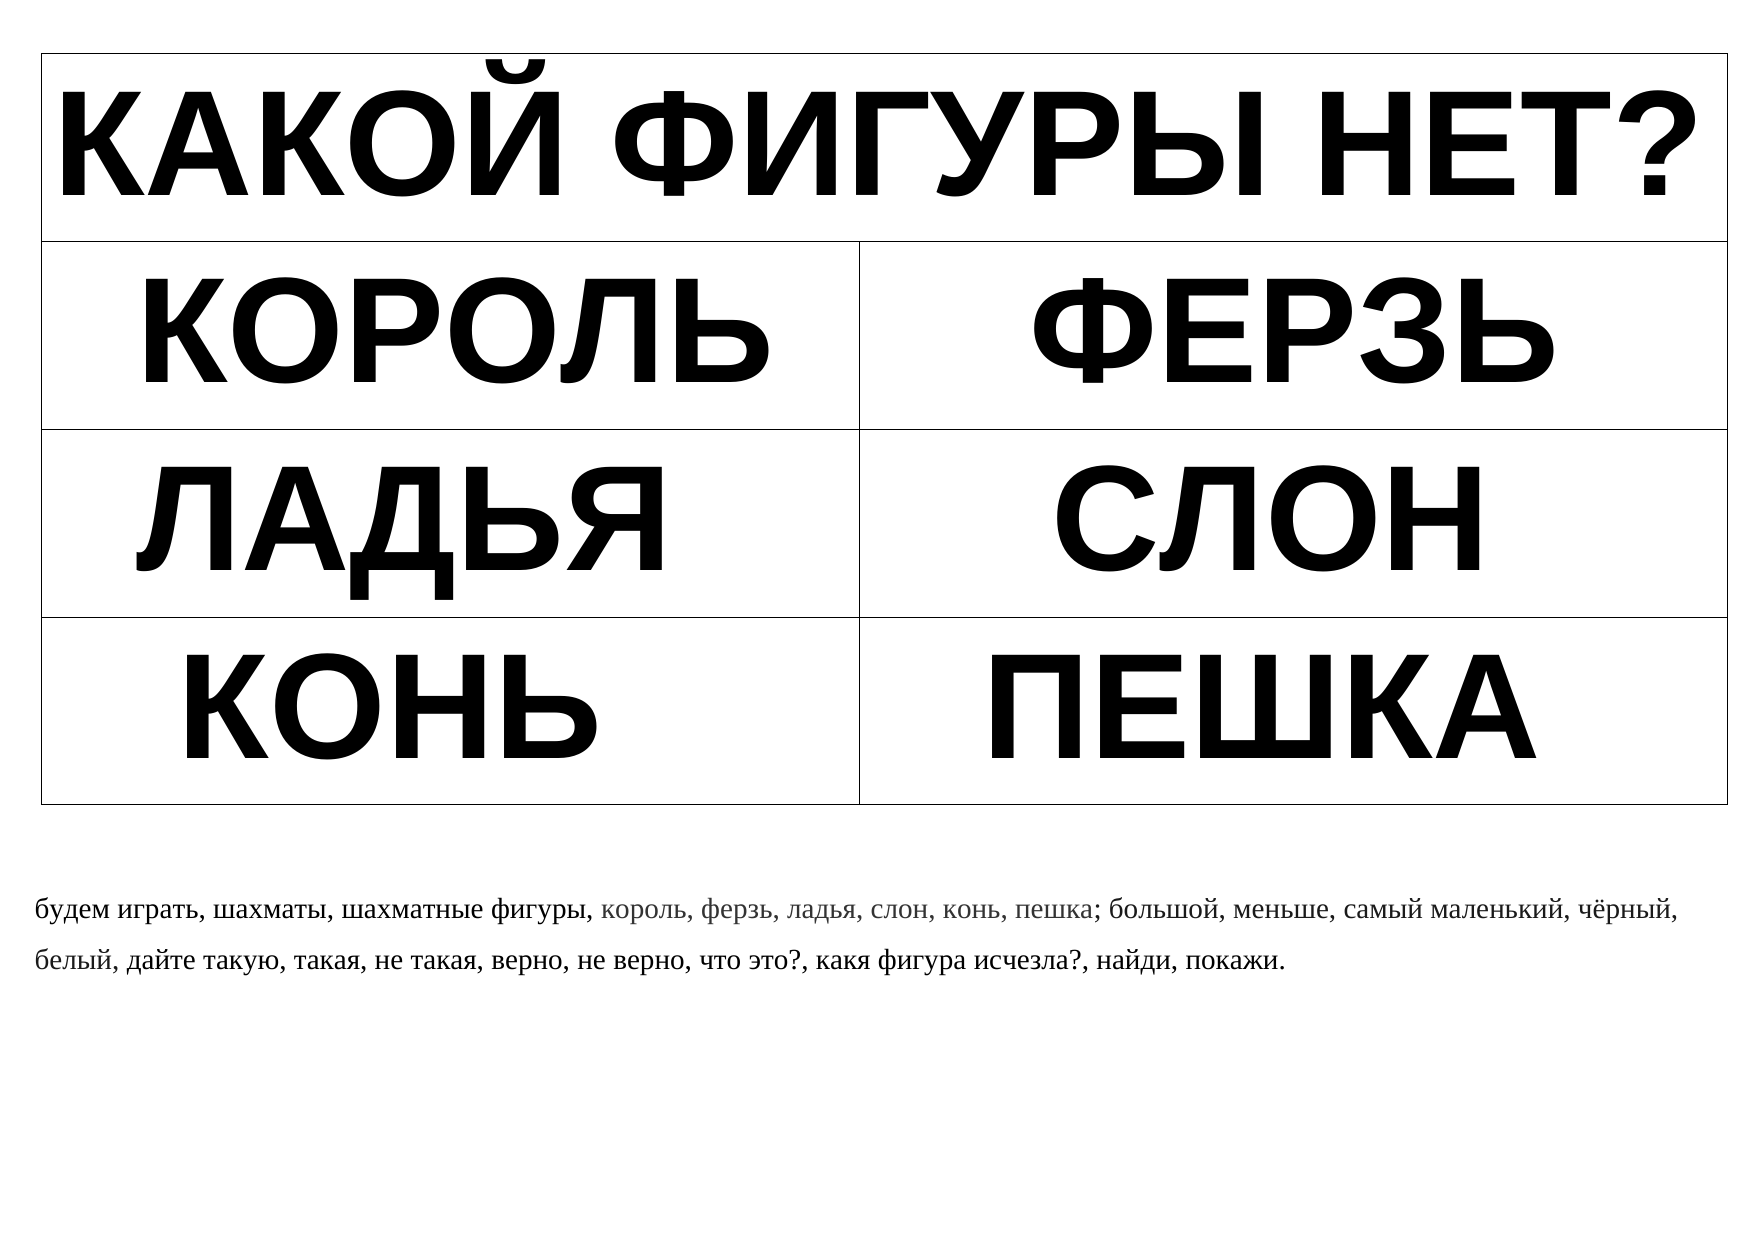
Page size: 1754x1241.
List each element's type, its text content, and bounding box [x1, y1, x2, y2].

table_cell ПЕШКА [860, 618, 1727, 804]
table_cell СЛОН [860, 430, 1727, 617]
table_cell ФЕРЗЬ [860, 242, 1727, 429]
table_cell КОНЬ [42, 618, 859, 804]
text будем играть, шахматы, шахматные фигуры, король, ферзь, ладья, слон, конь, пешка; большой, меньше, самый маленький, чёрный, белый, дайте такую, такая, не такая, верно, не верно, что это?, какя фигура исчезла?, найди, покажи. [34, 892, 1701, 976]
table_cell ЛАДЬЯ [42, 430, 859, 617]
table_cell КОРОЛЬ [42, 242, 859, 429]
table_cell КАКОЙ ФИГУРЫ НЕТ? [42, 54, 1727, 241]
